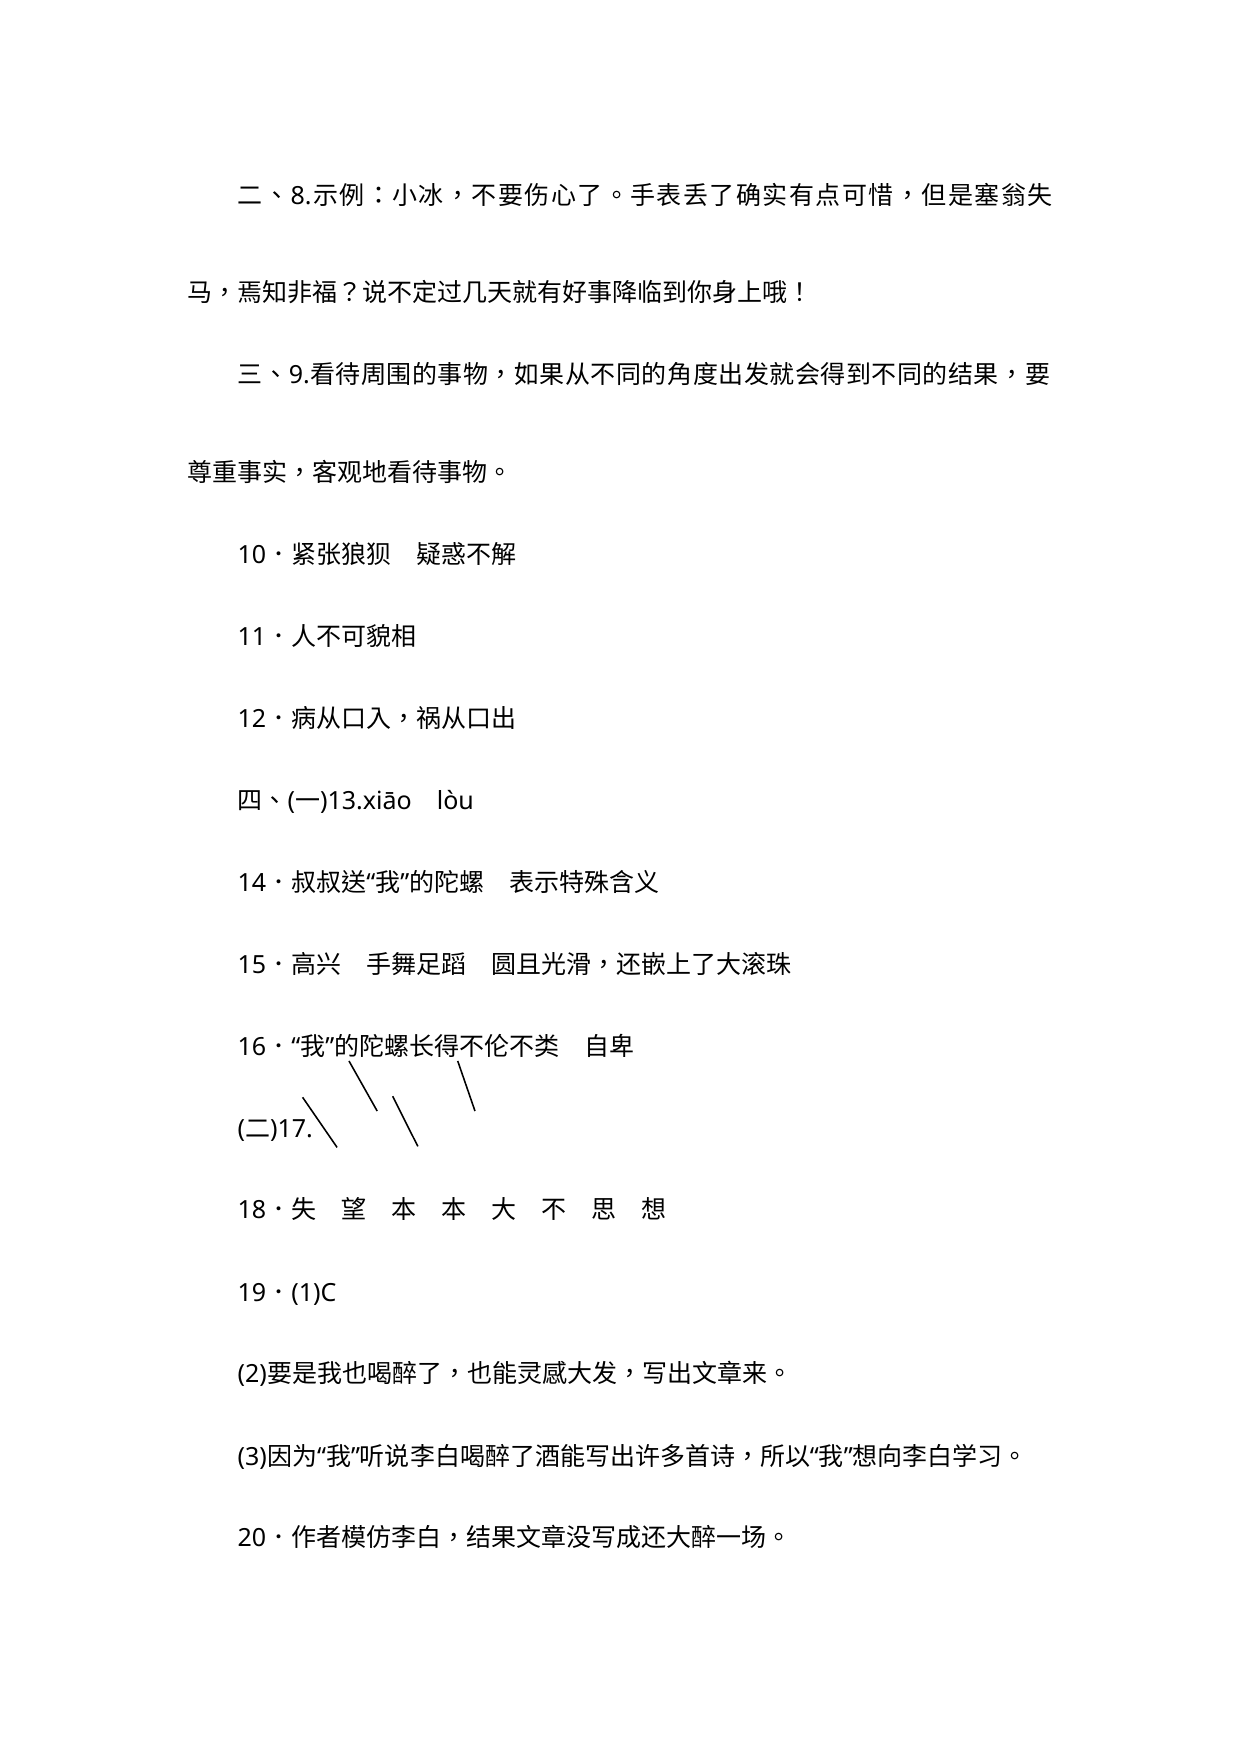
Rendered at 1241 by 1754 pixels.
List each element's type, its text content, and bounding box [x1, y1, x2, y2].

text 14．叔叔送“我”的陀螺 表示特殊含义 [187, 849, 1053, 914]
text 10．紧张狼狈 疑惑不解 [187, 521, 1053, 586]
text 15．高兴 手舞足蹈 圆且光滑，还嵌上了大滚珠 [187, 931, 1053, 996]
text 三、9.看待周围的事物，如果从不同的角度出发就会得到不同的结果，要尊重事实，客观地看待事物。 [187, 341, 1053, 504]
text (二)17. [187, 1095, 1053, 1160]
text 四、(一)13.xiāo lòu [187, 767, 1053, 832]
text 12．病从口入，祸从口出 [187, 685, 1053, 750]
text 11．人不可貌相 [187, 603, 1053, 668]
text 16．“我”的陀螺长得不伦不类 自卑 [187, 1013, 1053, 1078]
text 19．(1)C [187, 1259, 1053, 1324]
text (3)因为“我”听说李白喝醉了酒能写出许多首诗，所以“我”想向李白学习。 [187, 1423, 1053, 1488]
text 20．作者模仿李白，结果文章没写成还大醉一场。 [187, 1505, 1053, 1570]
text 18．失 望 本 本 大 不 思 想 [187, 1177, 1053, 1242]
text (2)要是我也喝醉了，也能灵感大发，写出文章来。 [187, 1341, 1053, 1406]
text 二、8.示例：小冰，不要伤心了。手表丢了确实有点可惜，但是塞翁失马，焉知非福？说不定过几天就有好事降临到你身上哦！ [187, 162, 1053, 324]
